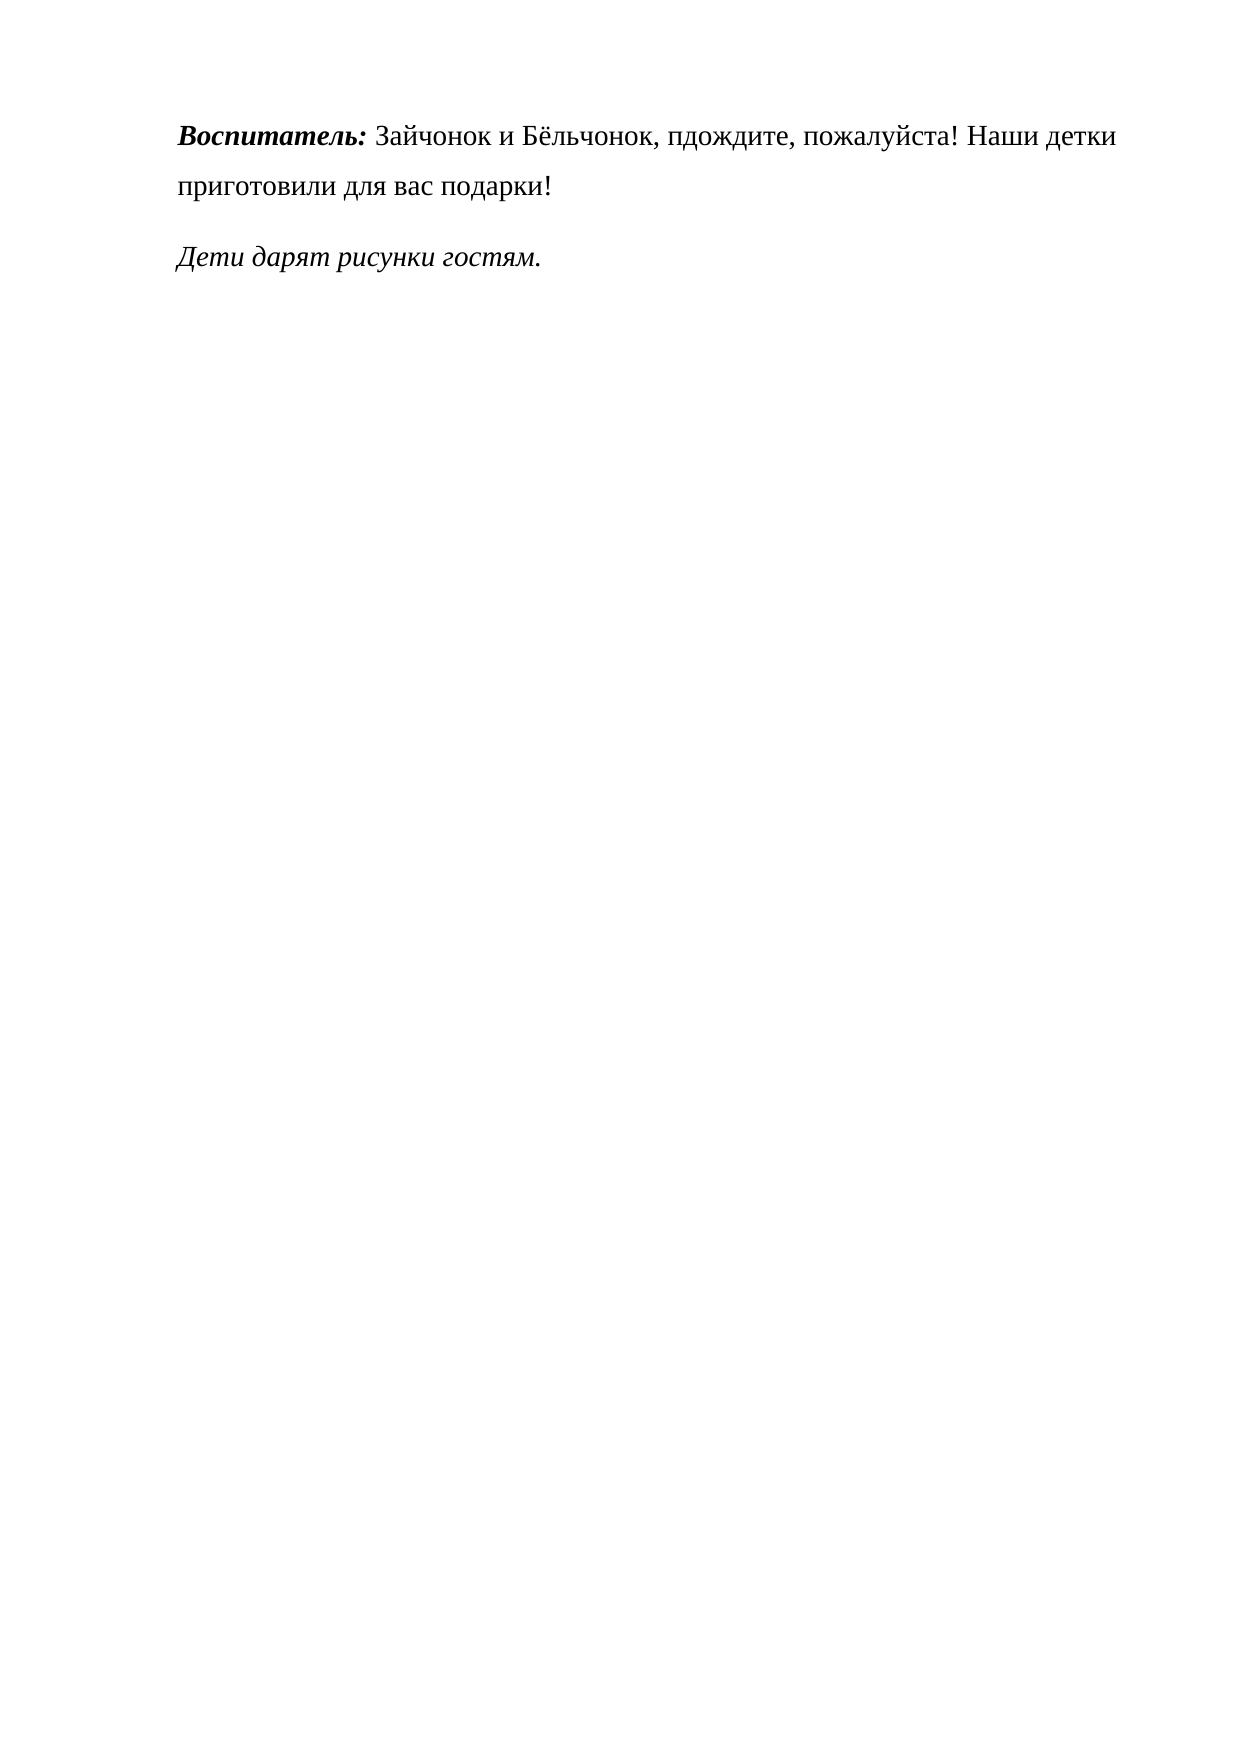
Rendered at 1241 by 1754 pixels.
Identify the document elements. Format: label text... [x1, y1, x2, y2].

text Дети дарят рисунки гостям. [177, 239, 1152, 273]
text Воспитатель: Зайчонок и Бёльчонок, пдождите, пожалуйста! Наши детки приготовили для вас подарки! [177, 118, 1152, 202]
